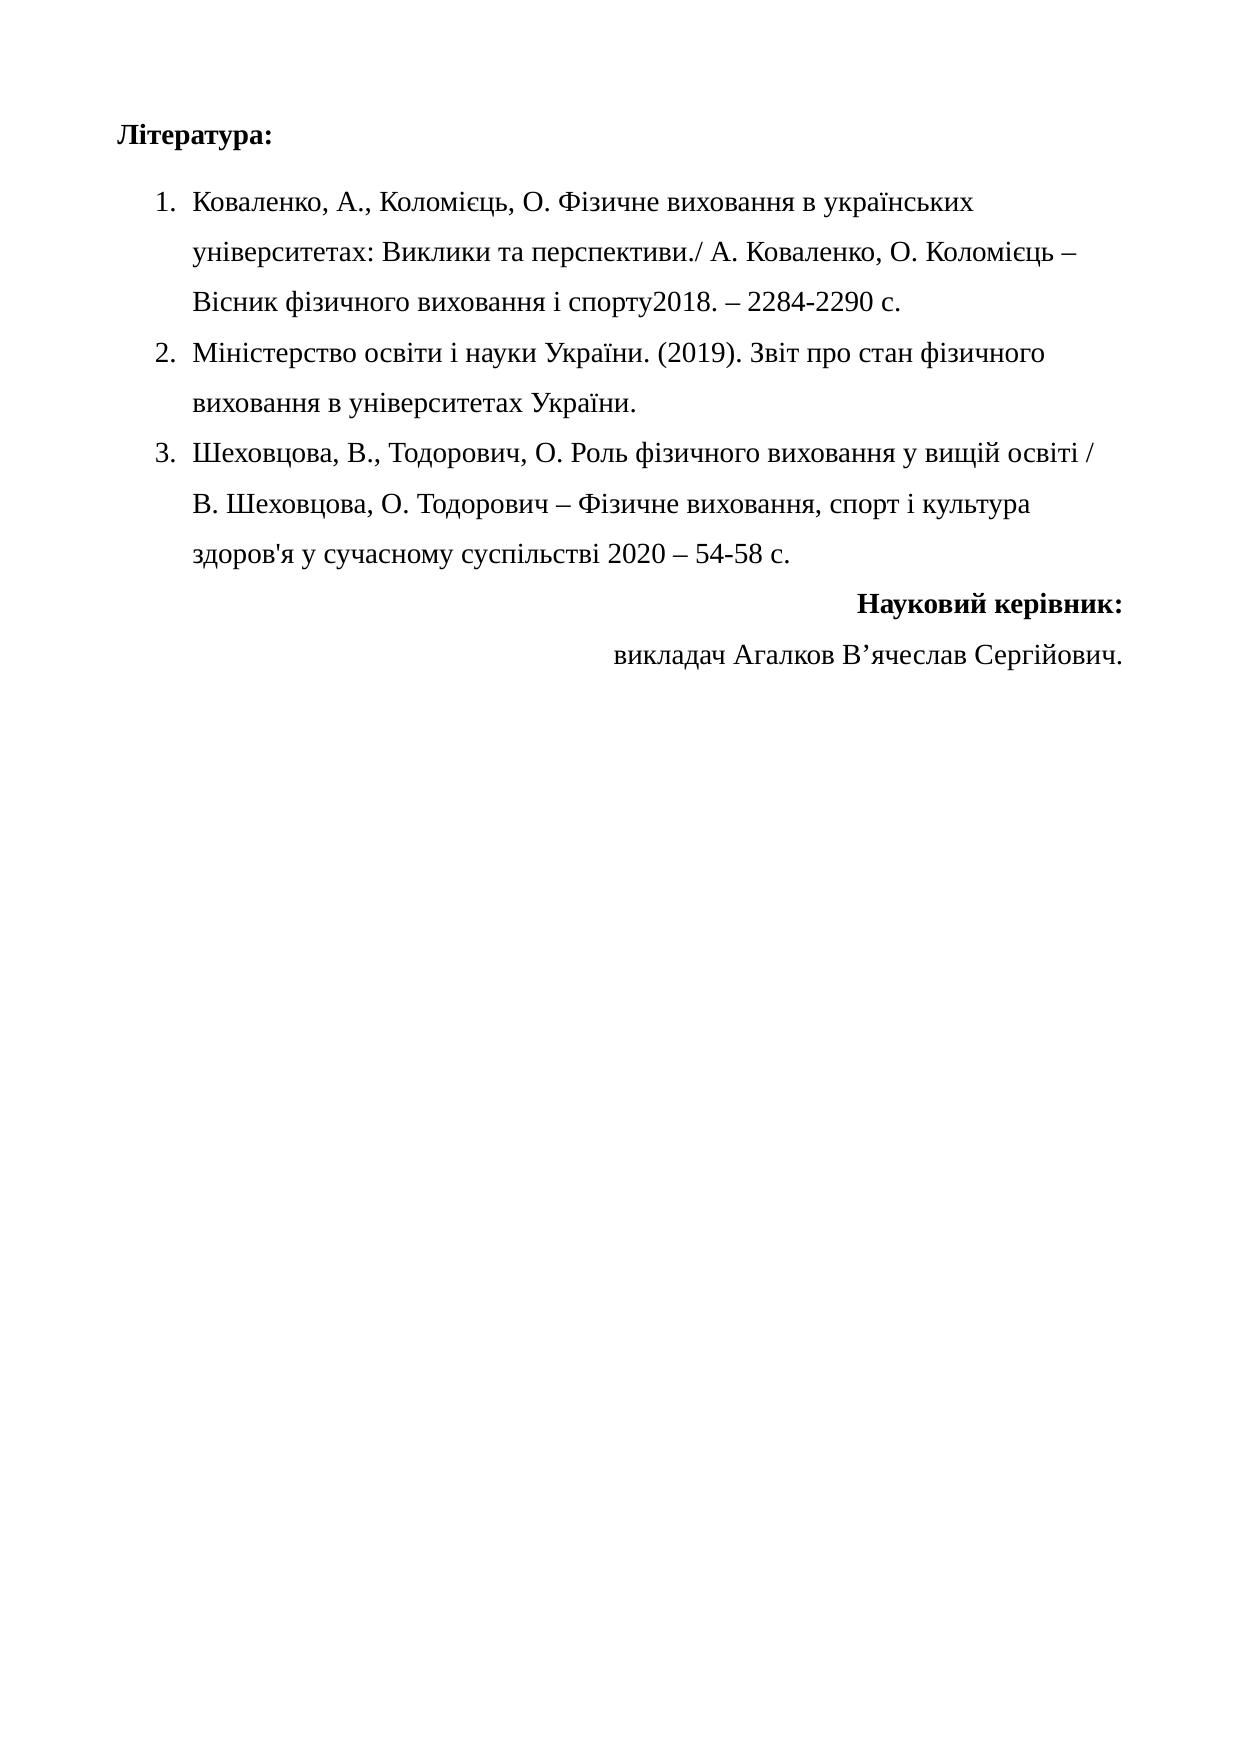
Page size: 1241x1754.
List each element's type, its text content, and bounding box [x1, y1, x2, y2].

list Шеховцова, В., Тодорович, О. Роль фізичного виховання у вищій освіті / В. Шеховцова, О. Тодорович – Фізичне виховання, спорт і культура здоров'я у сучасному суспільстві 2020 – 54-58 с. [154, 436, 1123, 570]
text Література: [117, 117, 1123, 151]
list Науковий керівник: [192, 586, 1123, 620]
list викладач Агалков В’ячеслав Сергійович. [192, 637, 1123, 670]
list Коваленко, А., Коломієць, О. Фізичне виховання в українських університетах: Виклики та перспективи./ А. Коваленко, О. Коломієць – Вісник фізичного виховання і спорту2018. – 2284-2290 с. [154, 184, 1123, 318]
list Міністерство освіти і науки України. (2019). Звіт про стан фізичного виховання в університетах України. [154, 335, 1123, 419]
